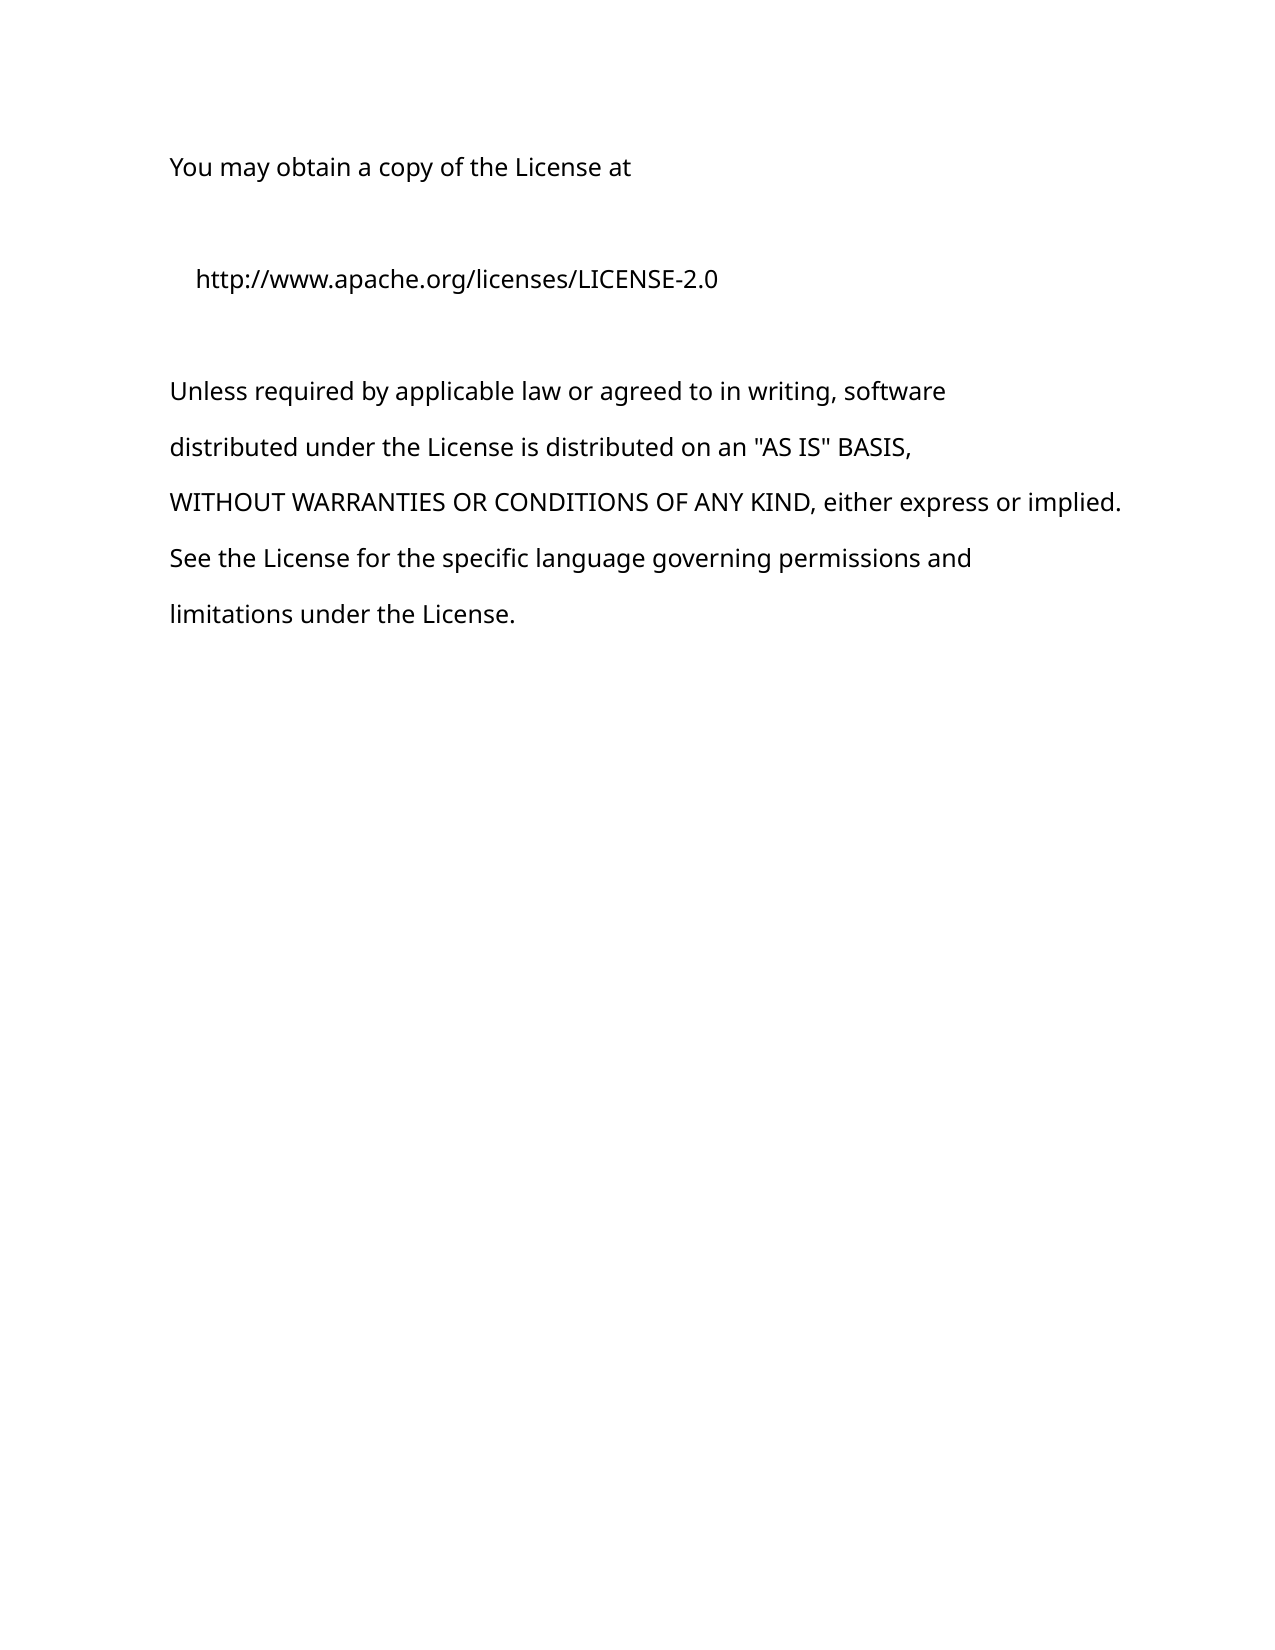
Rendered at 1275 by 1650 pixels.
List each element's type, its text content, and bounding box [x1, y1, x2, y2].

text Unless required by applicable law or agreed to in writing, software [150, 373, 1125, 407]
text You may obtain a copy of the License at [150, 150, 1125, 184]
text See the License for the specific language governing permissions and [150, 541, 1125, 575]
text WITHOUT WARRANTIES OR CONDITIONS OF ANY KIND, either express or implied. [150, 485, 1125, 519]
text distributed under the License is distributed on an "AS IS" BASIS, [150, 429, 1125, 463]
text limitations under the License. [150, 597, 1125, 631]
text http://www.apache.org/licenses/LICENSE-2.0 [150, 262, 1125, 296]
